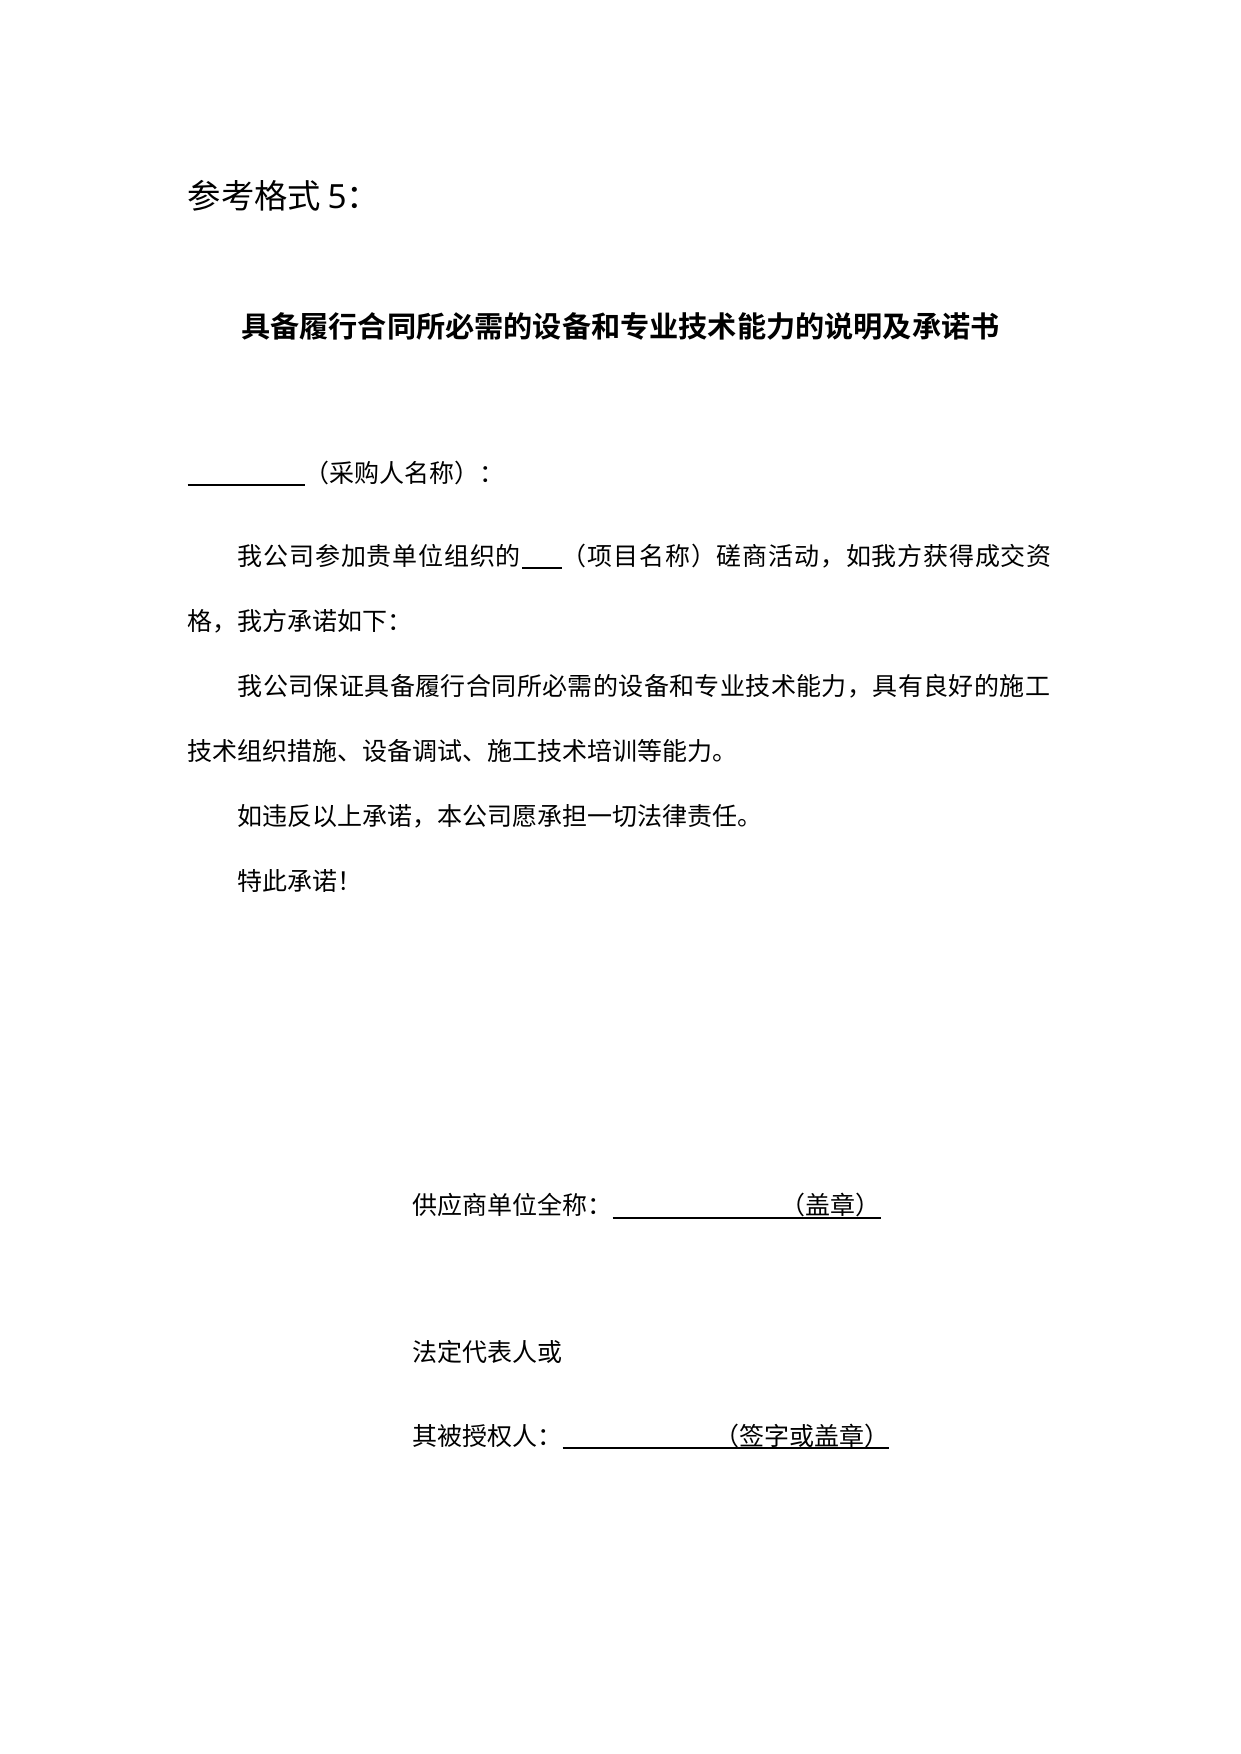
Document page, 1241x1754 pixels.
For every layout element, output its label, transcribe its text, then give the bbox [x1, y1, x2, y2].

text 我公司保证具备履行合同所必需的设备和专业技术能力，具有良好的施工技术组织措施、设备调试、施工技术培训等能力。 [187, 652, 1053, 782]
text 参考格式5： [187, 162, 1053, 227]
text 我公司参加贵单位组织的 （项目名称）磋商活动，如我方获得成交资格，我方承诺如下： [187, 522, 1053, 652]
text 其被授权人： （签字或盖章） [187, 1402, 1053, 1467]
text 如违反以上承诺，本公司愿承担一切法律责任。 [187, 782, 1053, 847]
text 供应商单位全称： （盖章） [187, 1171, 1053, 1236]
text 特此承诺！ [187, 847, 1053, 912]
text 具备履行合同所必需的设备和专业技术能力的说明及承诺书 [187, 292, 1053, 357]
text 法定代表人或 [187, 1318, 1053, 1383]
text （采购人名称）： [187, 439, 1053, 504]
